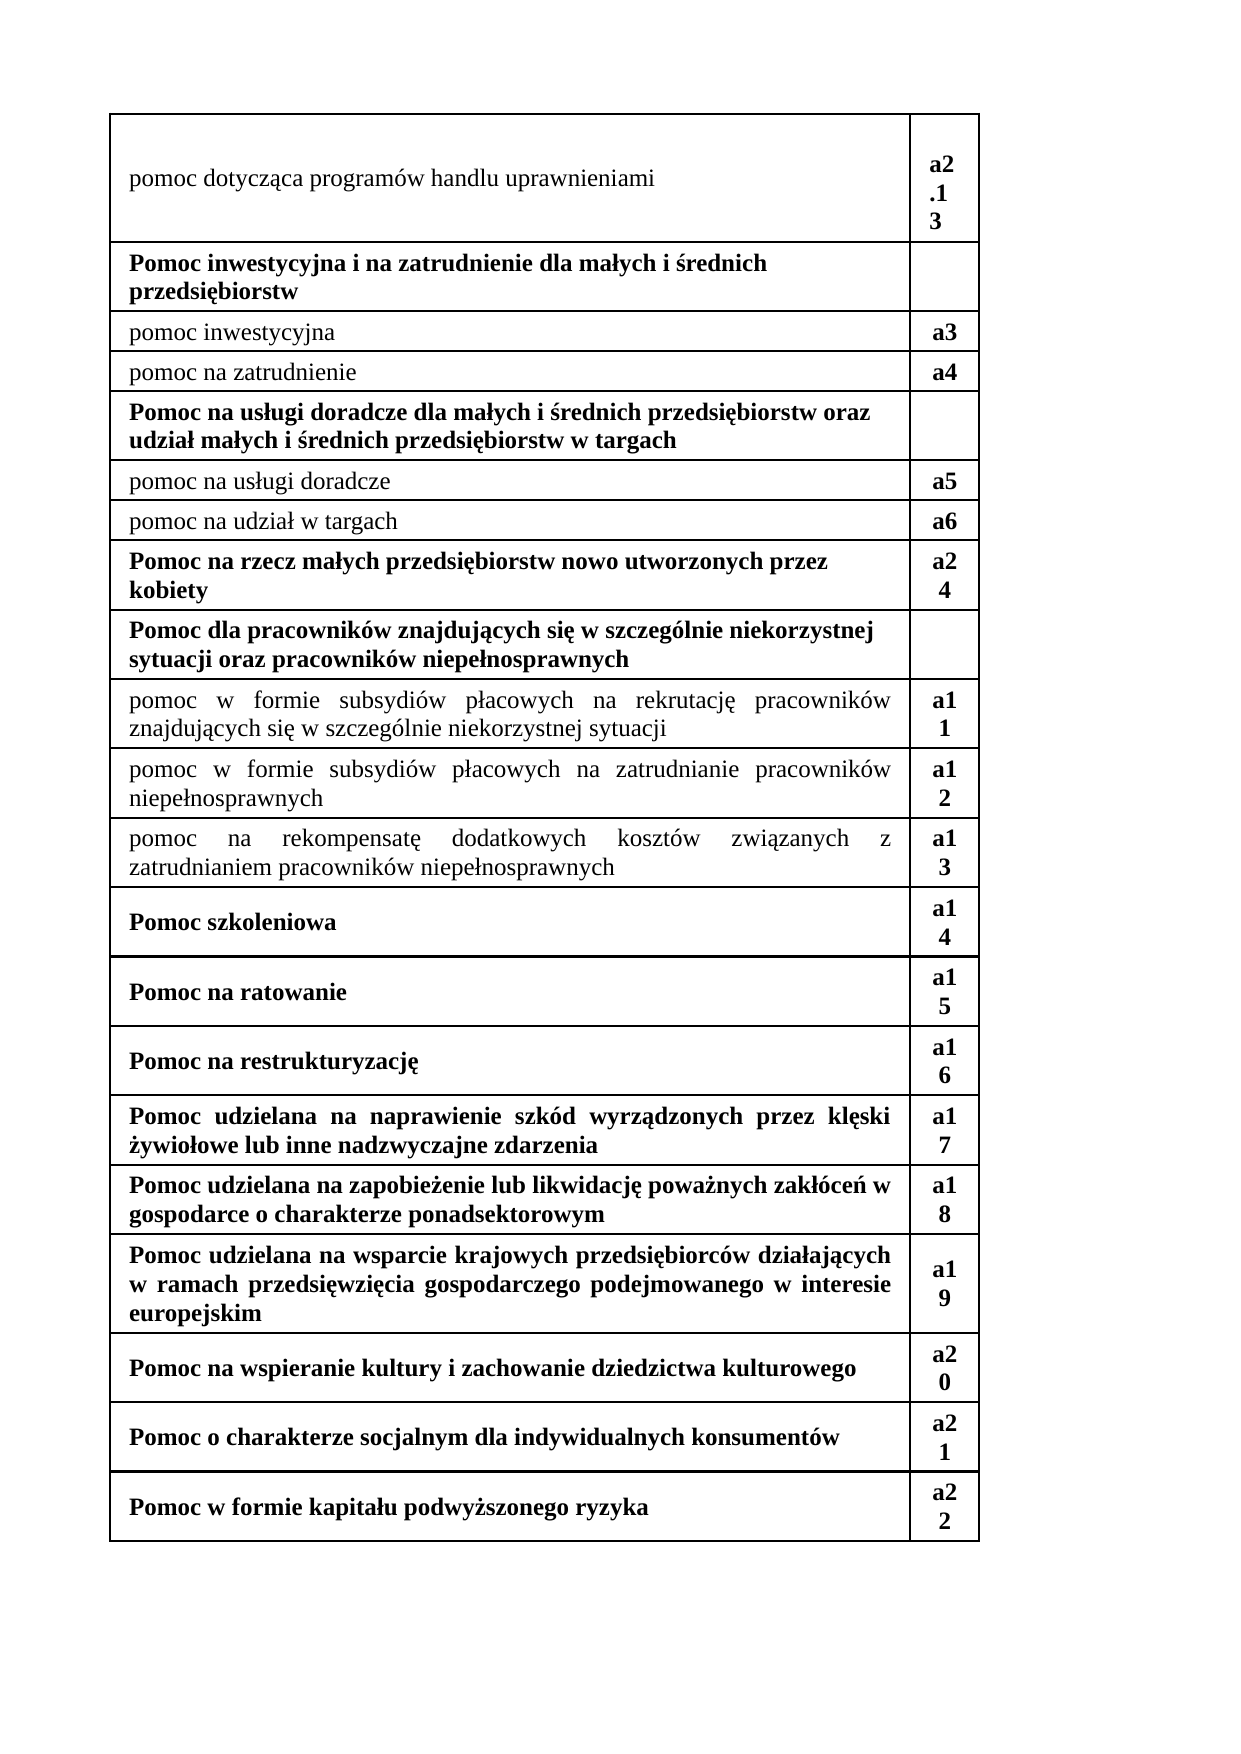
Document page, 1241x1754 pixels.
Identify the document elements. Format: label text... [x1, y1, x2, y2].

table_cell [911, 243, 978, 310]
table_cell Pomoc na usługi doradcze dla małych i średnich przedsiębiorstw oraz udział małych i średnich przedsiębiorstw w targach [111, 392, 909, 459]
table_cell a21 [911, 1403, 978, 1470]
table_cell a5 [911, 461, 978, 499]
table_cell a3 [911, 312, 978, 350]
table_cell pomoc w formie subsydiów płacowych na zatrudnianie pracowników niepełnosprawnych [111, 749, 909, 817]
table_cell Pomoc w formie kapitału podwyższonego ryzyka [111, 1473, 909, 1540]
table_cell pomoc dotycząca programów handlu uprawnieniami [111, 115, 909, 241]
table_cell pomoc na udział w targach [111, 501, 909, 539]
table_cell a15 [911, 958, 978, 1025]
table_cell [911, 392, 978, 459]
table_cell Pomoc udzielana na naprawienie szkód wyrządzonych przez klęski żywiołowe lub inne nadzwyczajne zdarzenia [111, 1096, 909, 1163]
table_cell Pomoc szkoleniowa [111, 888, 909, 955]
table_cell a14 [911, 888, 978, 955]
table_cell Pomoc na rzecz małych przedsiębiorstw nowo utworzonych przez kobiety [111, 541, 909, 608]
table_cell pomoc na usługi doradcze [111, 461, 909, 499]
table_cell a2.13 [911, 115, 978, 241]
table_cell a24 [911, 541, 978, 608]
table_cell a20 [911, 1334, 978, 1401]
table_cell pomoc w formie subsydiów płacowych na rekrutację pracowników znajdujących się w szczególnie niekorzystnej sytuacji [111, 680, 909, 747]
table_cell a22 [911, 1473, 978, 1540]
table_cell Pomoc o charakterze socjalnym dla indywidualnych konsumentów [111, 1403, 909, 1470]
table_cell a16 [911, 1027, 978, 1094]
table_cell a19 [911, 1235, 978, 1332]
table_cell Pomoc na restrukturyzację [111, 1027, 909, 1094]
table_cell Pomoc udzielana na wsparcie krajowych przedsiębiorców działających w ramach przedsięwzięcia gospodarczego podejmowanego w interesie europejskim [111, 1235, 909, 1332]
table_cell [911, 611, 978, 678]
table_cell a18 [911, 1166, 978, 1233]
table_cell a13 [911, 819, 978, 886]
table_cell Pomoc dla pracowników znajdujących się w szczególnie niekorzystnej sytuacji oraz pracowników niepełnosprawnych [111, 611, 909, 678]
table_cell Pomoc inwestycyjna i na zatrudnienie dla małych i średnich przedsiębiorstw [111, 243, 909, 310]
table_cell pomoc na zatrudnienie [111, 352, 909, 390]
table_cell Pomoc udzielana na zapobieżenie lub likwidację poważnych zakłóceń w gospodarce o charakterze ponadsektorowym [111, 1166, 909, 1233]
table_cell pomoc inwestycyjna [111, 312, 909, 350]
table_cell Pomoc na ratowanie [111, 958, 909, 1025]
table_cell a4 [911, 352, 978, 390]
table_cell pomoc na rekompensatę dodatkowych kosztów związanych z zatrudnianiem pracowników niepełnosprawnych [111, 819, 909, 886]
table_cell a6 [911, 501, 978, 539]
table_cell Pomoc na wspieranie kultury i zachowanie dziedzictwa kulturowego [111, 1334, 909, 1401]
table_cell a11 [911, 680, 978, 747]
table_cell a12 [911, 749, 978, 817]
table_cell a17 [911, 1096, 978, 1163]
